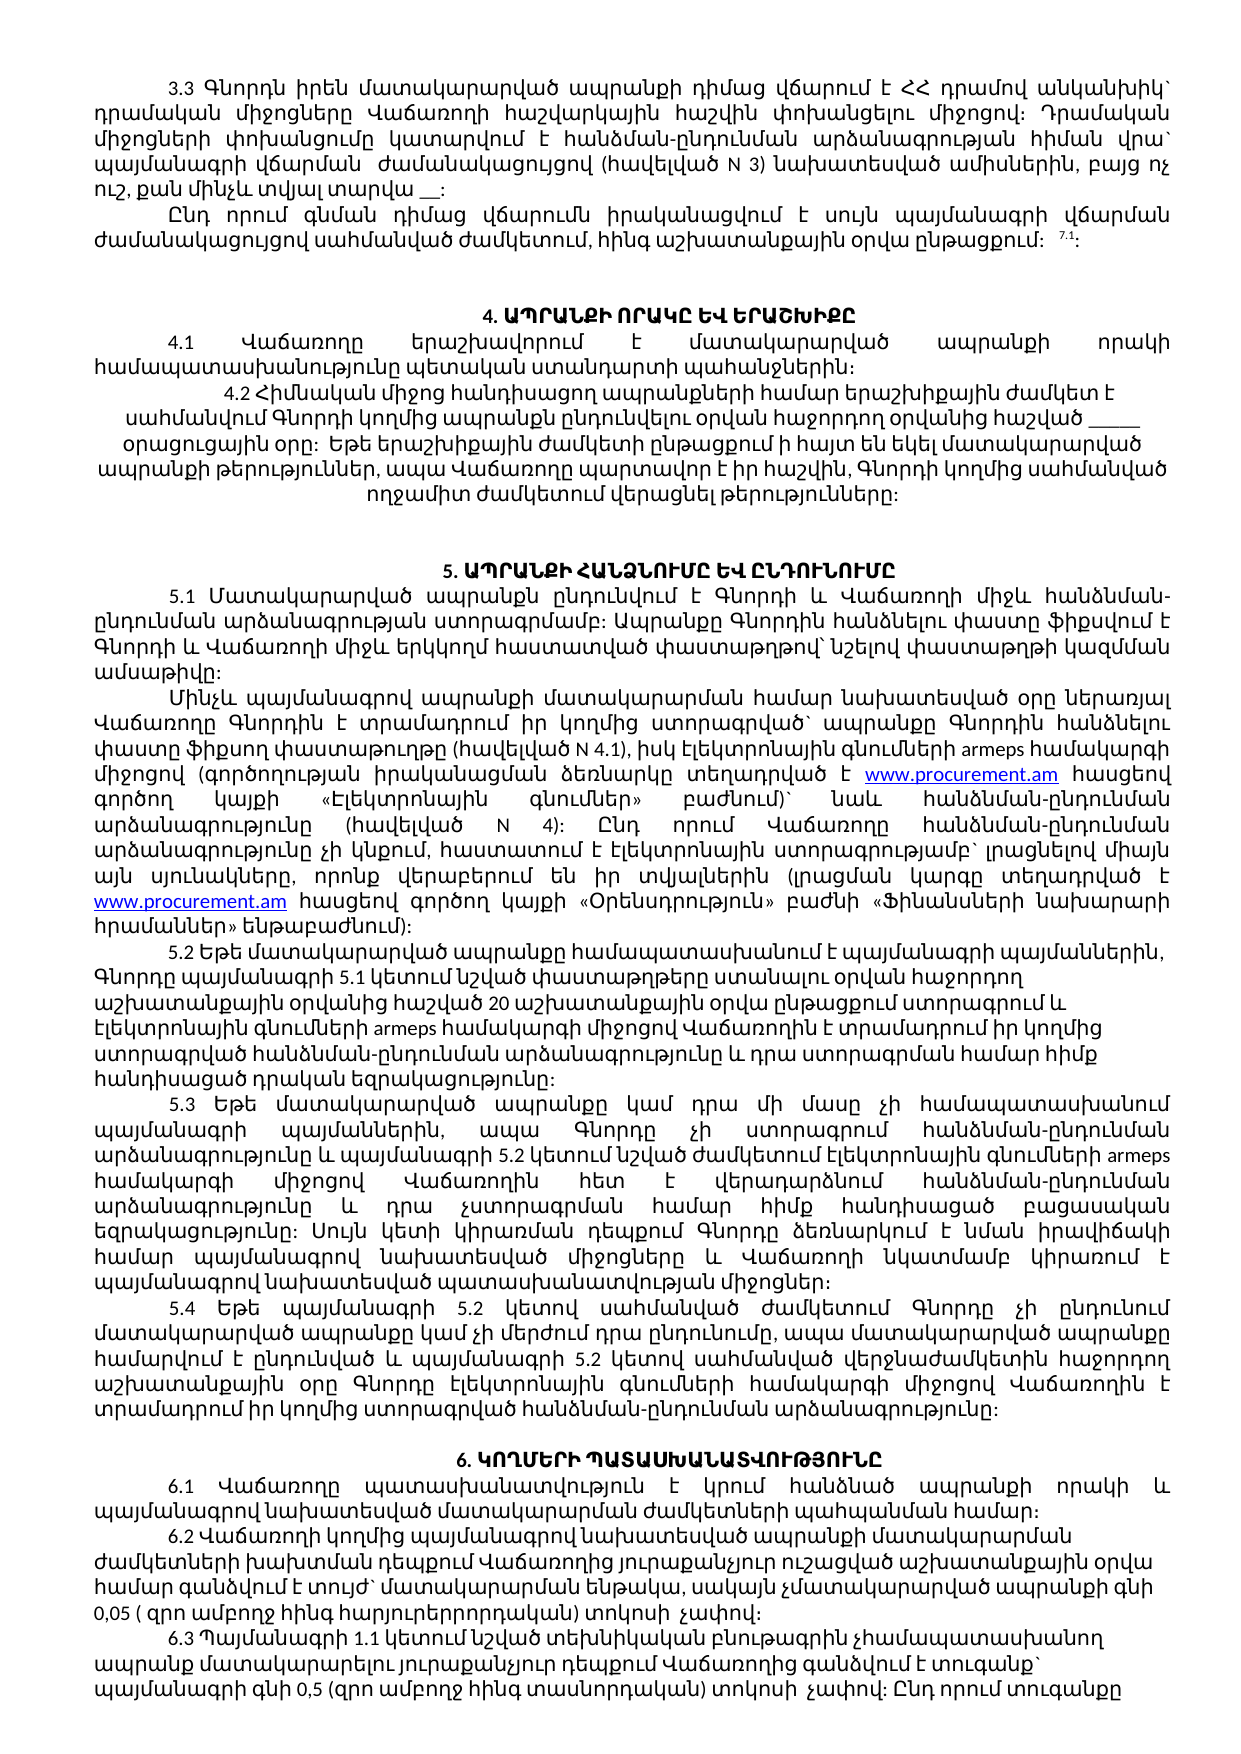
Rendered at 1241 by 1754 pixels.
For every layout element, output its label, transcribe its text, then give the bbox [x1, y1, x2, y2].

text 4. ԱՊՐԱՆՔԻ ՈՐԱԿԸ ԵՎ ԵՐԱՇԽԻՔԸ [94, 304, 1171, 329]
text 6. ԿՈՂՄԵՐԻ ՊԱՏԱՍԽԱՆԱՏՎՈՒԹՅՈՒՆԸ [94, 1447, 1171, 1473]
text 5.3 Եթե մատակարարված ապրանքը կամ դրա մի մասը չի համապատասխանում պայմանագրի պայմաններին, ապա Գնորդը չի ստորագրում հանձնման-ընդունման արձանագրությունը և պայմանագրի 5.2 կետում նշված ժամկետում էլեկտրոնային գնումների armeps համակարգի միջոցով Վաճառողին հետ է վերադարձնում հանձնման-ընդունման արձանագրությունը և դրա չստորագրման համար հիմք հանդիսացած բացասական եզրակացությունը: Սույն կետի կիրառման դեպքում Գնորդը ձեռնարկում է նման իրավիճակի համար պայմանագրով նախատեսված միջոցները և Վաճառողի նկատմամբ կիրառում է պայմանագրով նախատեսված պատասխանատվության միջոցներ։ [94, 1092, 1171, 1295]
text 5.1 Մատակարարված ապրանքն ընդունվում է Գնորդի և Վաճառողի միջև հանձնման-ընդունման արձանագրության ստորագրմամբ: Ապրանքը Գնորդին հանձնելու փաստը ֆիքսվում է Գնորդի և Վաճառողի միջև երկկողմ հաստատված փաստաթղթով՝ նշելով փաստաթղթի կազմման ամսաթիվը: [94, 583, 1171, 685]
text 6.2 Վաճառողի կողմից պայմանագրով նախատեսված ապրանքի մատակարարման ժամկետների խախտման դեպքում Վաճառողից յուրաքանչյուր ուշացված աշխատանքային օրվա համար գանձվում է տույժ` մատակարարման ենթակա, սակայն չմատակարարված ապրանքի գնի 0,05 ( զրո ամբողջ հինգ հարյուրերրորդական) տոկոսի չափով։ [94, 1524, 1171, 1625]
text 4.2 Հիմնական միջոց հանդիսացող ապրանքների համար երաշխիքային ժամկետ է սահմանվում Գնորդի կողմից ապրանքն ընդունվելու օրվան հաջորդող օրվանից հաշված _____ օրացուցային օրը: Եթե երաշխիքային ժամկետի ընթացքում ի հայտ են եկել մատակարարված ապրանքի թերություններ, ապա Վաճառողը պարտավոր է իր հաշվին, Գնորդի կողմից սահմանված ողջամիտ ժամկետում վերացնել թերությունները: [899, 380, 1171, 507]
text 4.1 Վաճառողը երաշխավորում է մատակարարված ապրանքի որակի համապատասխանությունը պետական ստանդարտի պահանջներին։ [94, 329, 1171, 380]
text 5. ԱՊՐԱՆՔԻ ՀԱՆՁՆՈՒՄԸ ԵՎ ԸՆԴՈՒՆՈՒՄԸ [94, 558, 1171, 583]
text 4.2 Հիմնական միջոց հանդիսացող ապրանքների համար երաշխիքային ժամկետ է սահմանվում Գնորդի կողմից ապրանքն ընդունվելու օրվան հաջորդող օրվանից հաշված _____ օրացուցային օրը: Եթե երաշխիքային ժամկետի ընթացքում ի հայտ են եկել մատակարարված ապրանքի թերություններ, ապա Վաճառողը պարտավոր է իր հաշվին, Գնորդի կողմից սահմանված ողջամիտ ժամկետում վերացնել թերությունները: [94, 380, 366, 507]
text 3.3 Գնորդն իրեն մատակարարված ապրանքի դիմաց վճարում է ՀՀ դրամով անկանխիկ` դրամական միջոցները Վաճառողի հաշվարկային հաշվին փոխանցելու միջոցով։ Դրամական միջոցների փոխանցումը կատարվում է հանձման-ընդունման արձանագրության հիման վրա` պայմանագրի վճարման ժամանակացույցով (հավելված N 3) նախատեսված ամիսներին, բայց ոչ ուշ, քան մինչև տվյալ տարվա __: [94, 75, 1171, 202]
text 5.2 Եթե մատակարարված ապրանքը համապատասխանում է պայմանագրի պայմաններին, Գնորդը պայմանագրի 5.1 կետում նշված փաստաթղթերը ստանալու օրվան հաջորդող աշխատանքային օրվանից հաշված 20 աշխատանքային օրվա ընթացքում ստորագրում և էլեկտրոնային գնումների armeps համակարգի միջոցով Վաճառողին է տրամադրում իր կողմից ստորագրված հանձնման-ընդունման արձանագրությունը և դրա ստորագրման համար հիմք հանդիսացած դրական եզրակացությունը: [94, 939, 1171, 1092]
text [94, 1625, 1171, 1702]
text Ընդ որում գնման դիմաց վճարումն իրականացվում է սույն պայմանագրի վճարման ժամանակացույցով սահմանված ժամկետում, հինգ աշխատանքային օրվա ընթացքում: 7.1: [94, 202, 1171, 253]
text 6.1 Վաճառողը պատասխանատվություն է կրում հանձնած ապրանքի որակի և պայմանագրով նախատեսված մատակարարման ժամկետների պահպանման համար։ [94, 1473, 1171, 1524]
text Մինչև պայմանագրով ապրանքի մատակարարման համար նախատեսված օրը ներառյալ Վաճառողը Գնորդին է տրամադրում իր կողմից ստորագրված` ապրանքը Գնորդին հանձնելու փաստը ֆիքսող փաստաթուղթը (հավելված N 4.1), իսկ էլեկտրոնային գնումների armeps համակարգի միջոցով (գործողության իրականացման ձեռնարկը տեղադրված է www.procurement.am հասցեով գործող կայքի «Էլեկտրոնային գնումներ» բաժնում)` նաև հանձնման-ընդունման արձանագրությունը (հավելված N 4): Ընդ որում Վաճառողը հանձնման-ընդունման արձանագրությունը չի կնքում, հաստատում է էլեկտրոնային ստորագրությամբ` լրացնելով միայն այն սյունակները, որոնք վերաբերում են իր տվյալներին (լրացման կարգը տեղադրված է www.procurement.am հասցեով գործող կայքի «Օրենսդրություն» բաժնի «Ֆինանսների նախարարի հրամաններ» ենթաբաժնում): [94, 685, 1171, 939]
text 5.4 Եթե պայմանագրի 5.2 կետով սահմանված ժամկետում Գնորդը չի ընդունում մատակարարված ապրանքը կամ չի մերժում դրա ընդունումը, ապա մատակարարված ապրանքը համարվում է ընդունված և պայմանագրի 5.2 կետով սահմանված վերջնաժամկետին հաջորդող աշխատանքային օրը Գնորդը էլեկտրոնային գնումների համակարգի միջոցով Վաճառողին է տրամադրում իր կողմից ստորագրված հանձնման-ընդունման արձանագրությունը: [94, 1295, 1171, 1422]
